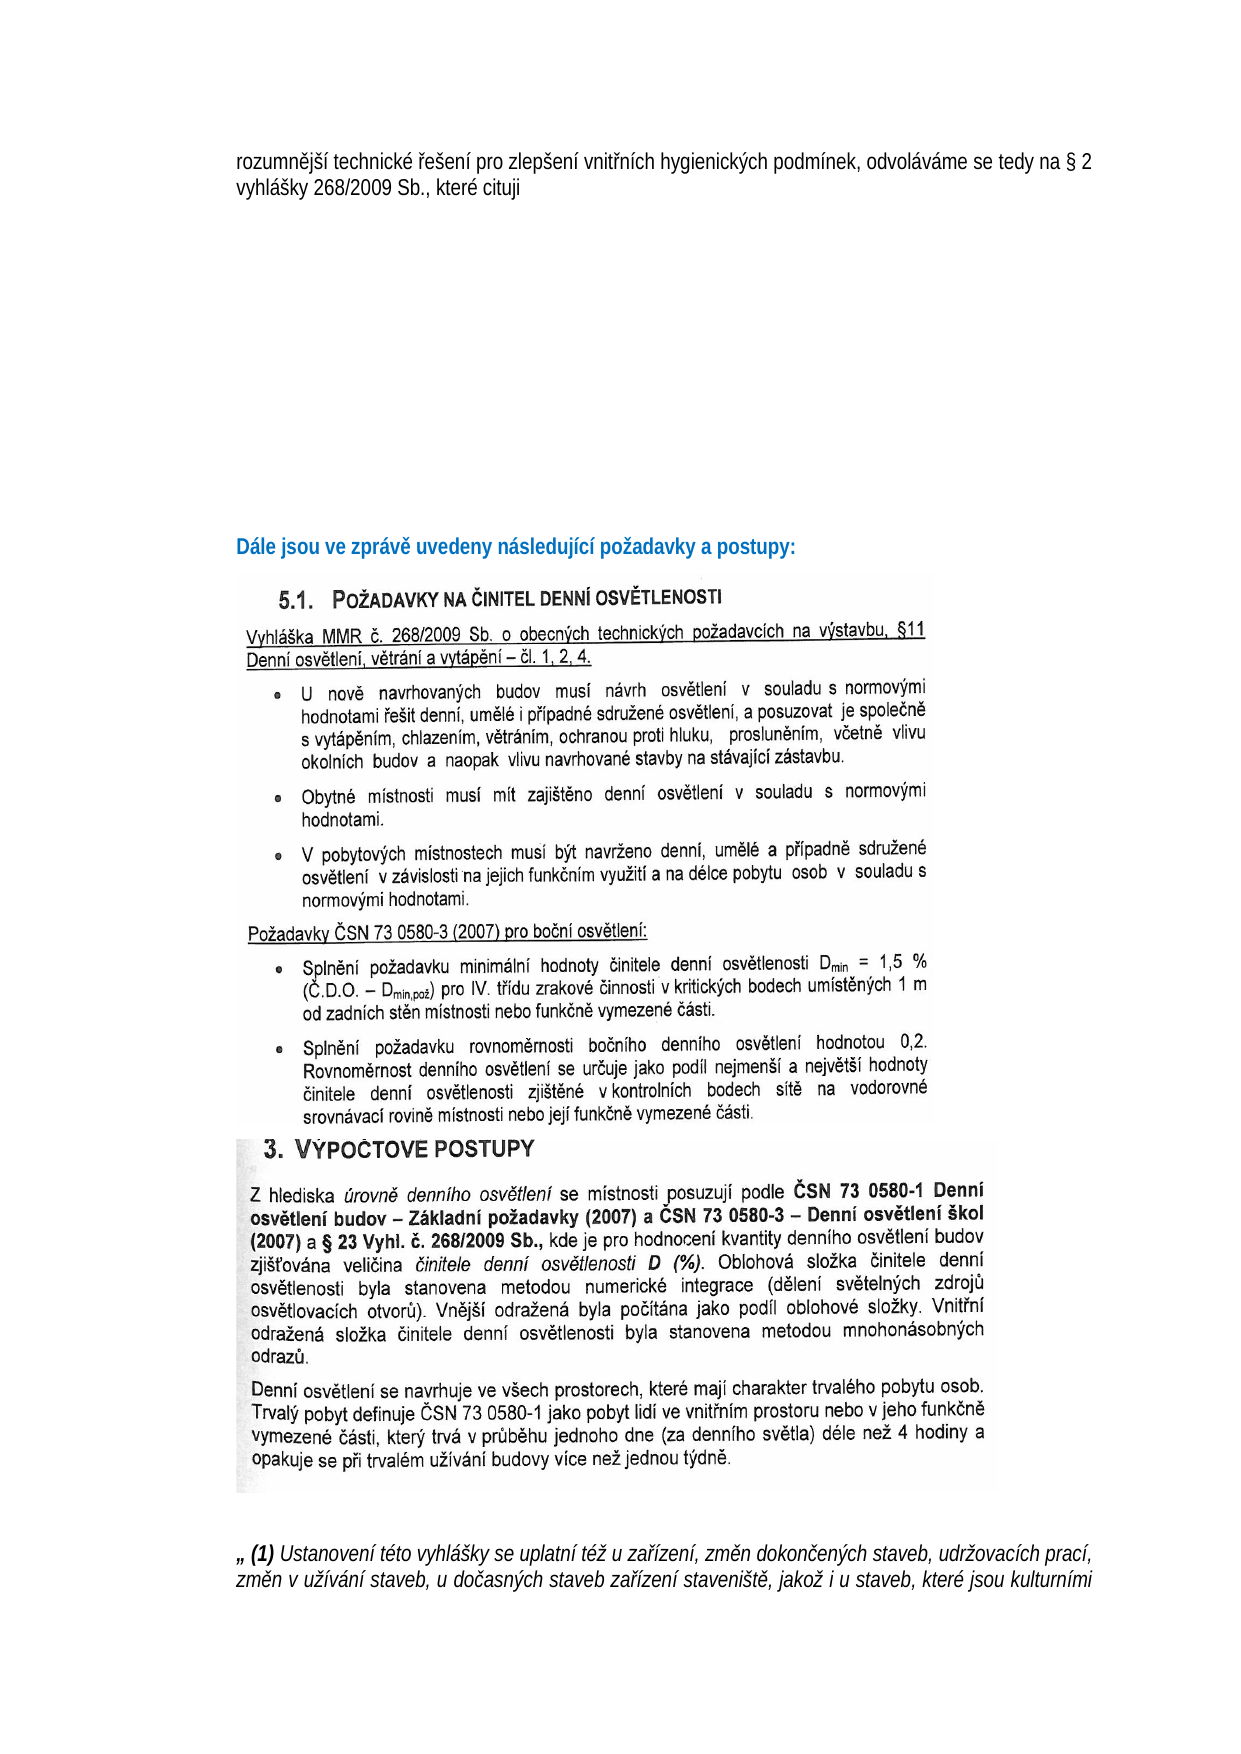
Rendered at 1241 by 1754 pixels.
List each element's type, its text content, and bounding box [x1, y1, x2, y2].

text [236, 1540, 1093, 1592]
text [236, 148, 1093, 200]
text Dále jsou ve zprávě uvedeny následující požadavky a postupy: [236, 533, 1093, 559]
